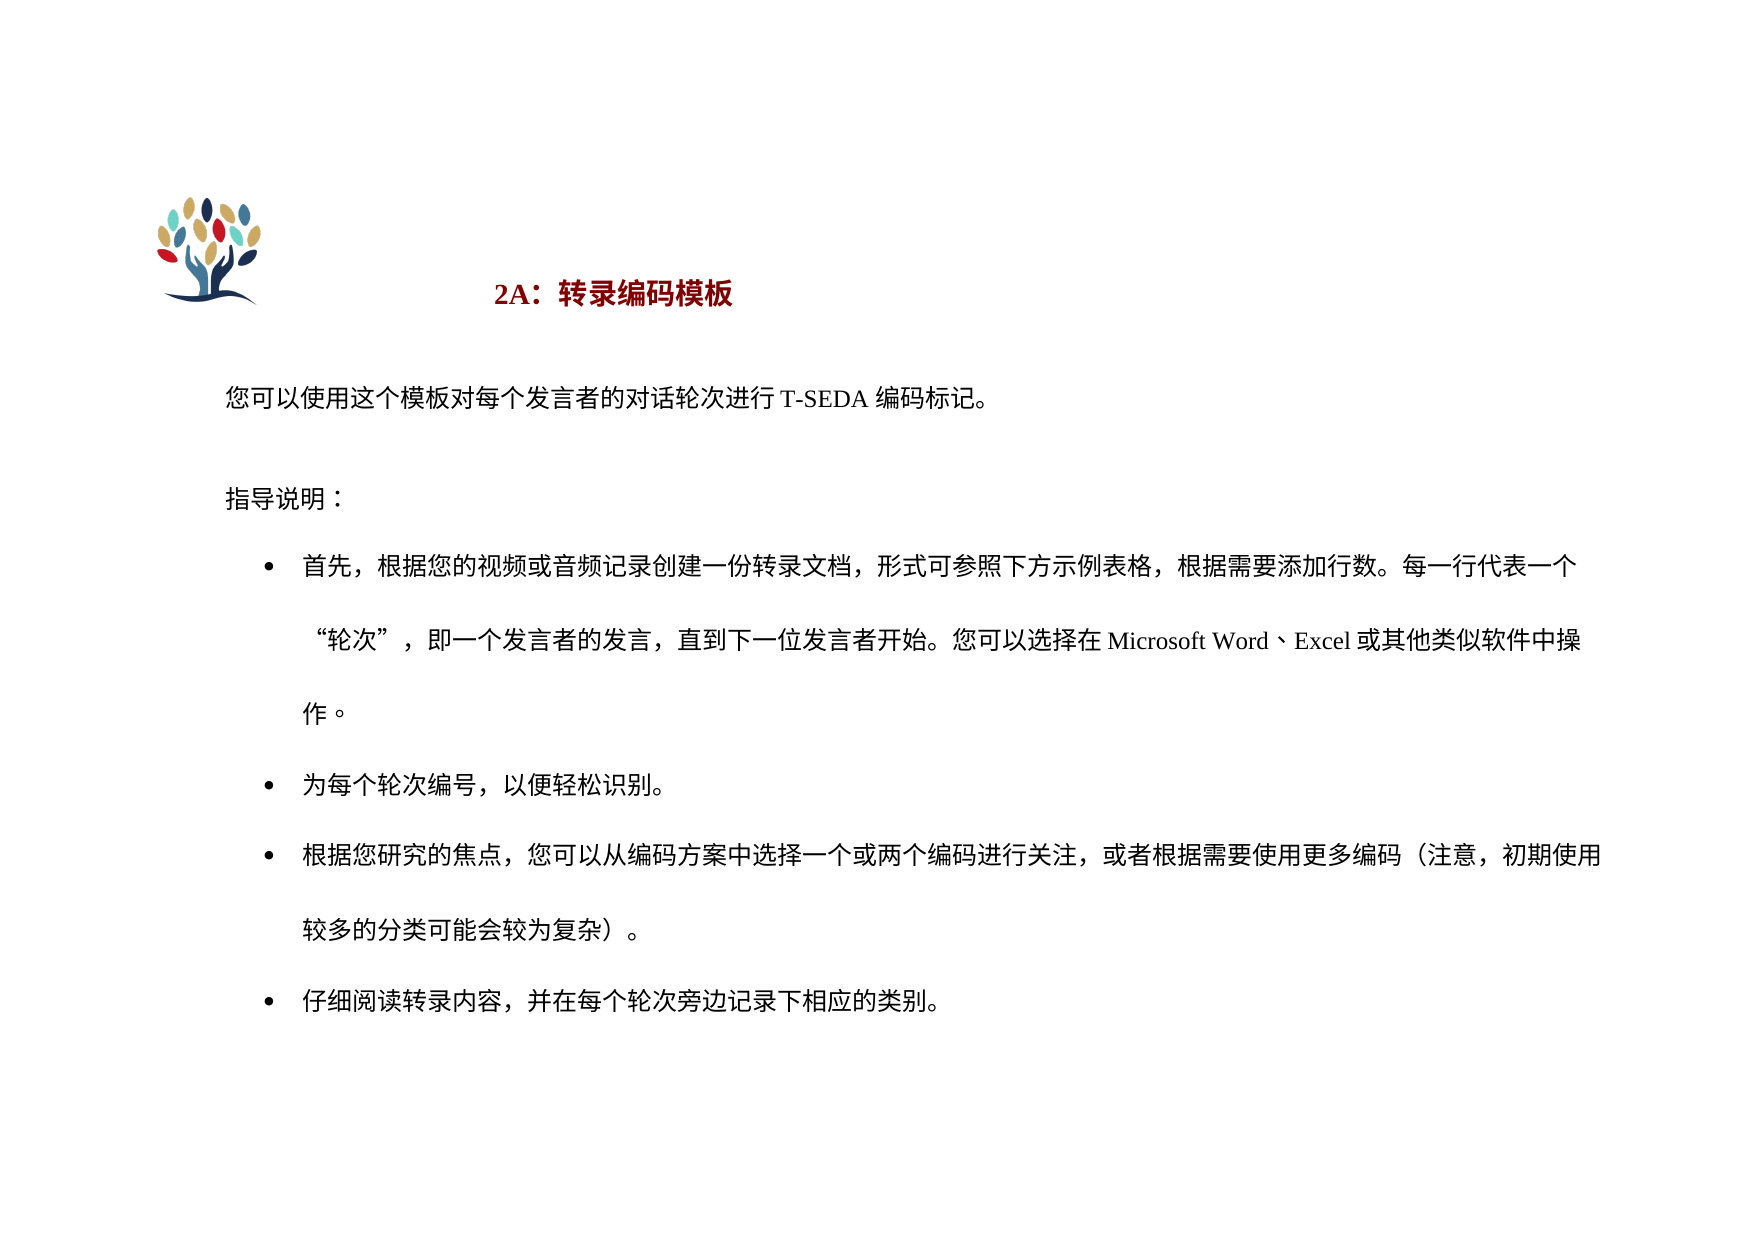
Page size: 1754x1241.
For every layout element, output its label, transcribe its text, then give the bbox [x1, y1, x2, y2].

list 指导说明： [225, 467, 1604, 532]
list 首先，根据您的视频或音频记录创建一份转录文档，形式可参照下方示例表格，根据需要添加行数。每一行代表一个“轮次”，即一个发言者的发言，直到下一位发言者开始。您可以选择在Microsoft Word、Excel或其他类似软件中操作。 [264, 532, 1604, 746]
list 为每个轮次编号，以便轻松识别。 [264, 751, 1604, 816]
text 2A：转录编码模板 [150, 198, 1604, 328]
list 仔细阅读转录内容，并在每个轮次旁边记录下相应的类别。 [264, 967, 1604, 1032]
list 您可以使用这个模板对每个发言者的对话轮次进行T-SEDA 编码标记。 [225, 364, 1604, 429]
picture [150, 197, 268, 305]
list 根据您研究的焦点，您可以从编码方案中选择一个或两个编码进行关注，或者根据需要使用更多编码（注意，初期使用较多的分类可能会较为复杂）。 [264, 821, 1604, 961]
